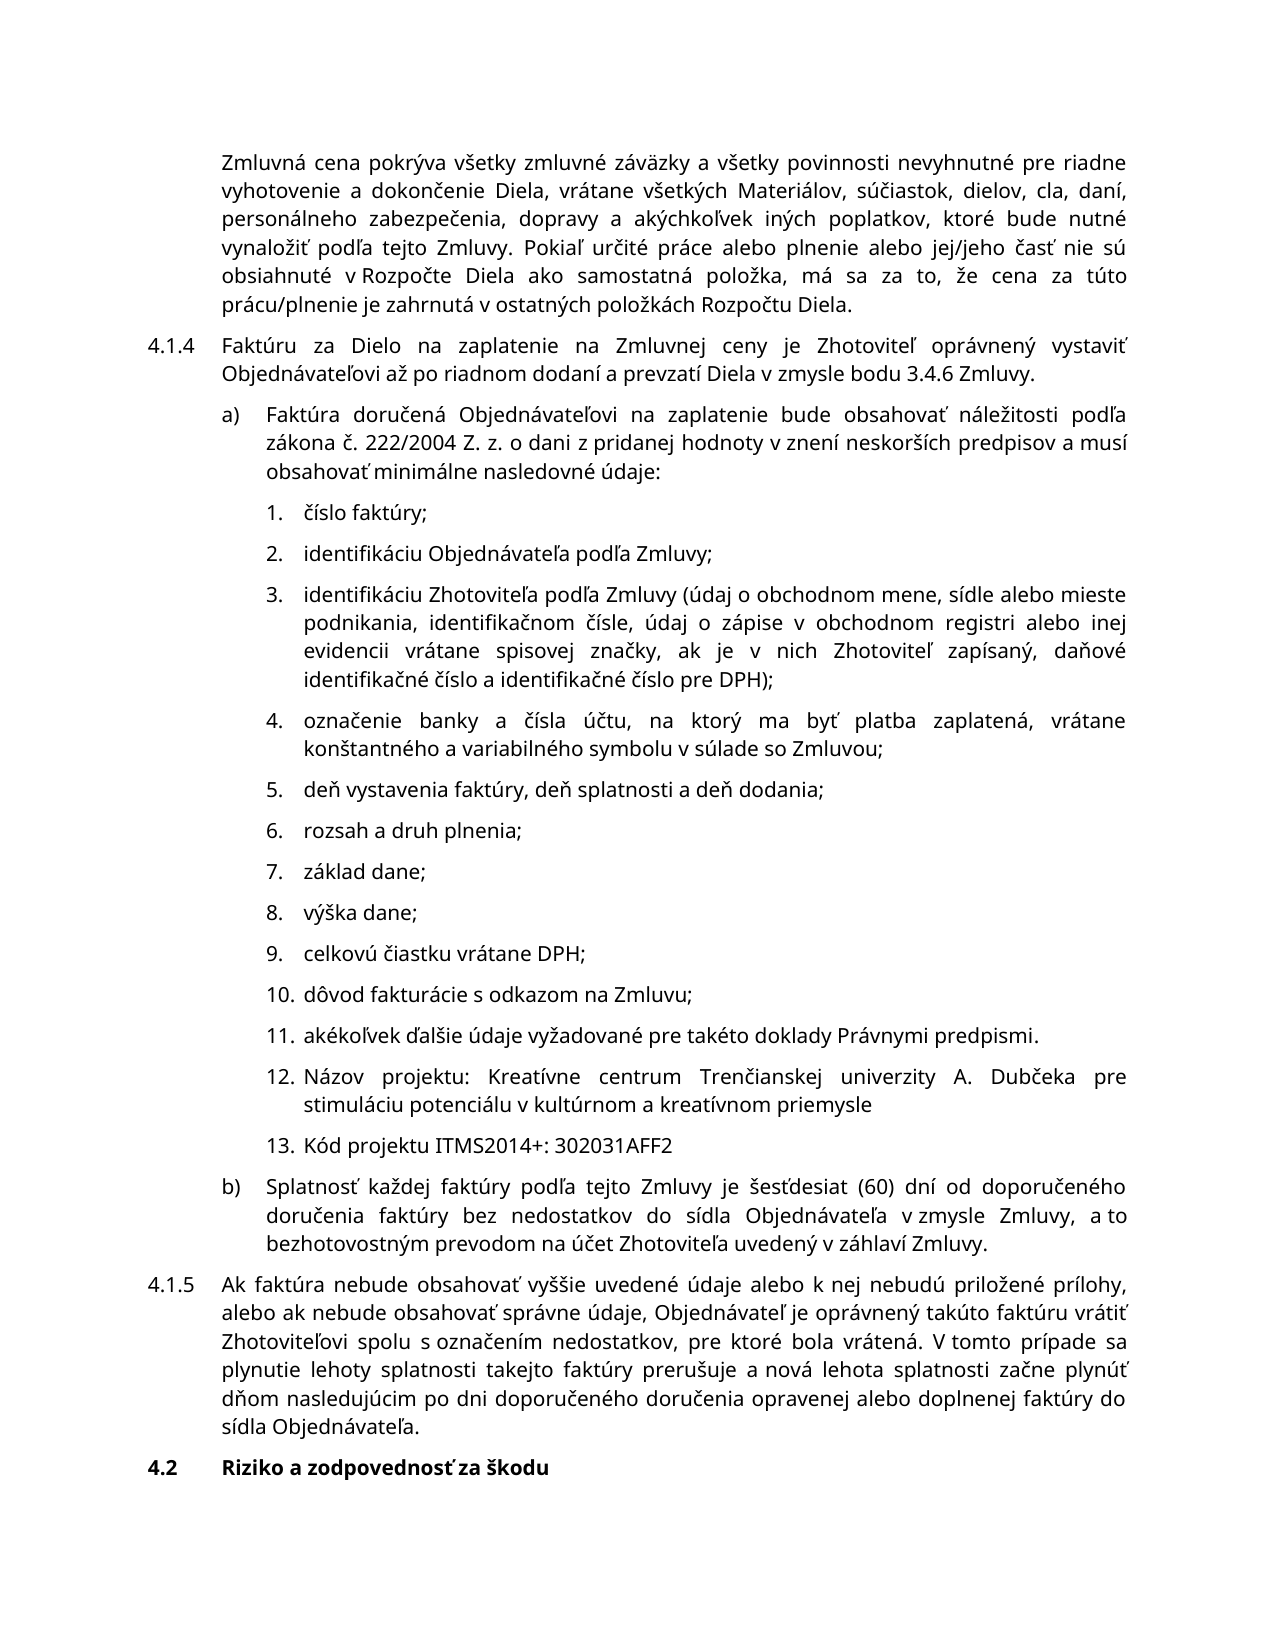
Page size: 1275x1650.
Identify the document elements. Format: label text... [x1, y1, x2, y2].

list Faktúru za Dielo na zaplatenie na Zmluvnej ceny je Zhotoviteľ oprávnený vystaviť Objednávateľovi až po riadnom dodaní a prevzatí Diela v zmysle bodu 3.4.6 Zmluvy. [148, 331, 1127, 388]
list číslo faktúry; [266, 498, 1127, 526]
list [148, 148, 1127, 318]
list označenie banky a čísla účtu, na ktorý ma byť platba zaplatená, vrátane konštantného a variabilného symbolu v súlade so Zmluvou; [266, 706, 1127, 763]
list Ak faktúra nebude obsahovať vyššie uvedené údaje alebo k nej nebudú priložené prílohy, alebo ak nebude obsahovať správne údaje, Objednávateľ je oprávnený takúto faktúru vrátiť Zhotoviteľovi spolu s označením nedostatkov, pre ktoré bola vrátená. V tomto prípade sa plynutie lehoty splatnosti takejto faktúry prerušuje a nová lehota splatnosti začne plynúť dňom nasledujúcim po dni doporučeného doručenia opravenej alebo doplnenej faktúry do sídla Objednávateľa. [148, 1270, 1127, 1441]
list Názov projektu: Kreatívne centrum Trenčianskej univerzity A. Dubčeka pre stimuláciu potenciálu v kultúrnom a kreatívnom priemysle [266, 1062, 1127, 1119]
list dôvod fakturácie s odkazom na Zmluvu; [266, 980, 1127, 1008]
list identifikáciu Objednávateľa podľa Zmluvy; [266, 539, 1127, 567]
list Faktúra doručená Objednávateľovi na zaplatenie bude obsahovať náležitosti podľa zákona č. 222/2004 Z. z. o dani z pridanej hodnoty v znení neskorších predpisov a musí obsahovať minimálne nasledovné údaje: [221, 400, 1127, 485]
list rozsah a druh plnenia; [266, 816, 1127, 845]
list Splatnosť každej faktúry podľa tejto Zmluvy je šesťdesiat (60) dní od doporučeného doručenia faktúry bez nedostatkov do sídla Objednávateľa v zmysle Zmluvy, a to bezhotovostným prevodom na účet Zhotoviteľa uvedený v záhlaví Zmluvy. [221, 1172, 1127, 1258]
list deň vystavenia faktúry, deň splatnosti a deň dodania; [266, 775, 1127, 804]
list výška dane; [266, 898, 1127, 927]
list celkovú čiastku vrátane DPH; [266, 939, 1127, 968]
list Kód projektu ITMS2014+: 302031AFF2 [266, 1131, 1127, 1160]
list Riziko a zodpovednosť za škodu [148, 1453, 1127, 1482]
list akékoľvek ďalšie údaje vyžadované pre takéto doklady Právnymi predpismi. [266, 1021, 1127, 1049]
list základ dane; [266, 857, 1127, 886]
list identifikáciu Zhotoviteľa podľa Zmluvy (údaj o obchodnom mene, sídle alebo mieste podnikania, identifikačnom čísle, údaj o zápise v obchodnom registri alebo inej evidencii vrátane spisovej značky, ak je v nich Zhotoviteľ zapísaný, daňové identifikačné číslo a identifikačné číslo pre DPH); [266, 580, 1127, 693]
